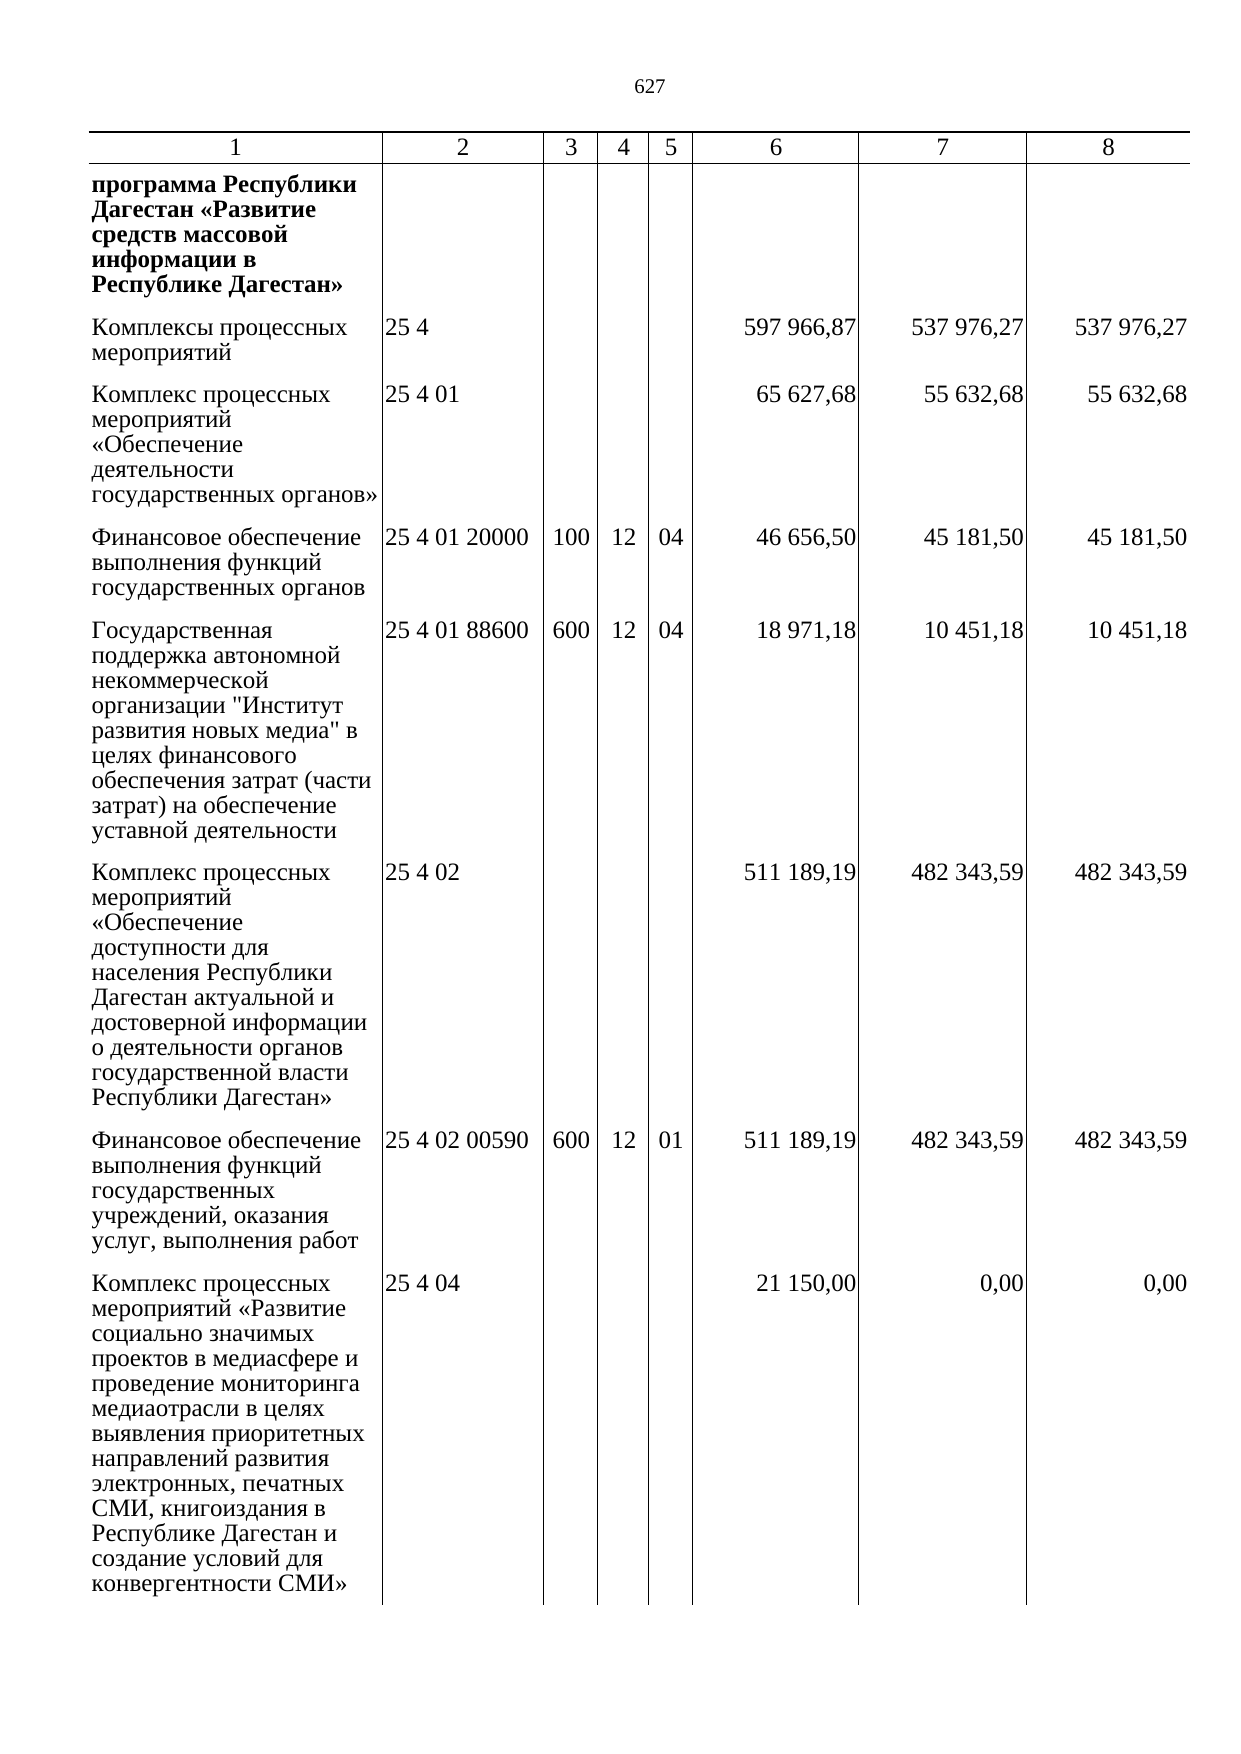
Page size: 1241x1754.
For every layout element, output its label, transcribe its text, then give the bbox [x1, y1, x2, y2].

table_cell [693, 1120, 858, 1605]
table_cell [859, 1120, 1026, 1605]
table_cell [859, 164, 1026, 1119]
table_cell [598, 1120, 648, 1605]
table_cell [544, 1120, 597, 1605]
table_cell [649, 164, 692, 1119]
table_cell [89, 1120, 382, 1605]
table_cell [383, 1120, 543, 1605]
table_header 7 [859, 133, 1026, 163]
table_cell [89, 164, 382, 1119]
table_header 3 [544, 133, 597, 163]
table_header 2 [383, 133, 543, 163]
table_header 8 [1027, 133, 1190, 163]
table_header 6 [693, 133, 858, 163]
table_header 4 [598, 133, 648, 163]
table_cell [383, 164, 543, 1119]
table_header 1 [89, 133, 382, 163]
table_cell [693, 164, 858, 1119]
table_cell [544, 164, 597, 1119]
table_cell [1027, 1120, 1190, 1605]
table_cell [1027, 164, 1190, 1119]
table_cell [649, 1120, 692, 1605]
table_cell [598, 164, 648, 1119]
table_header 5 [649, 133, 692, 163]
